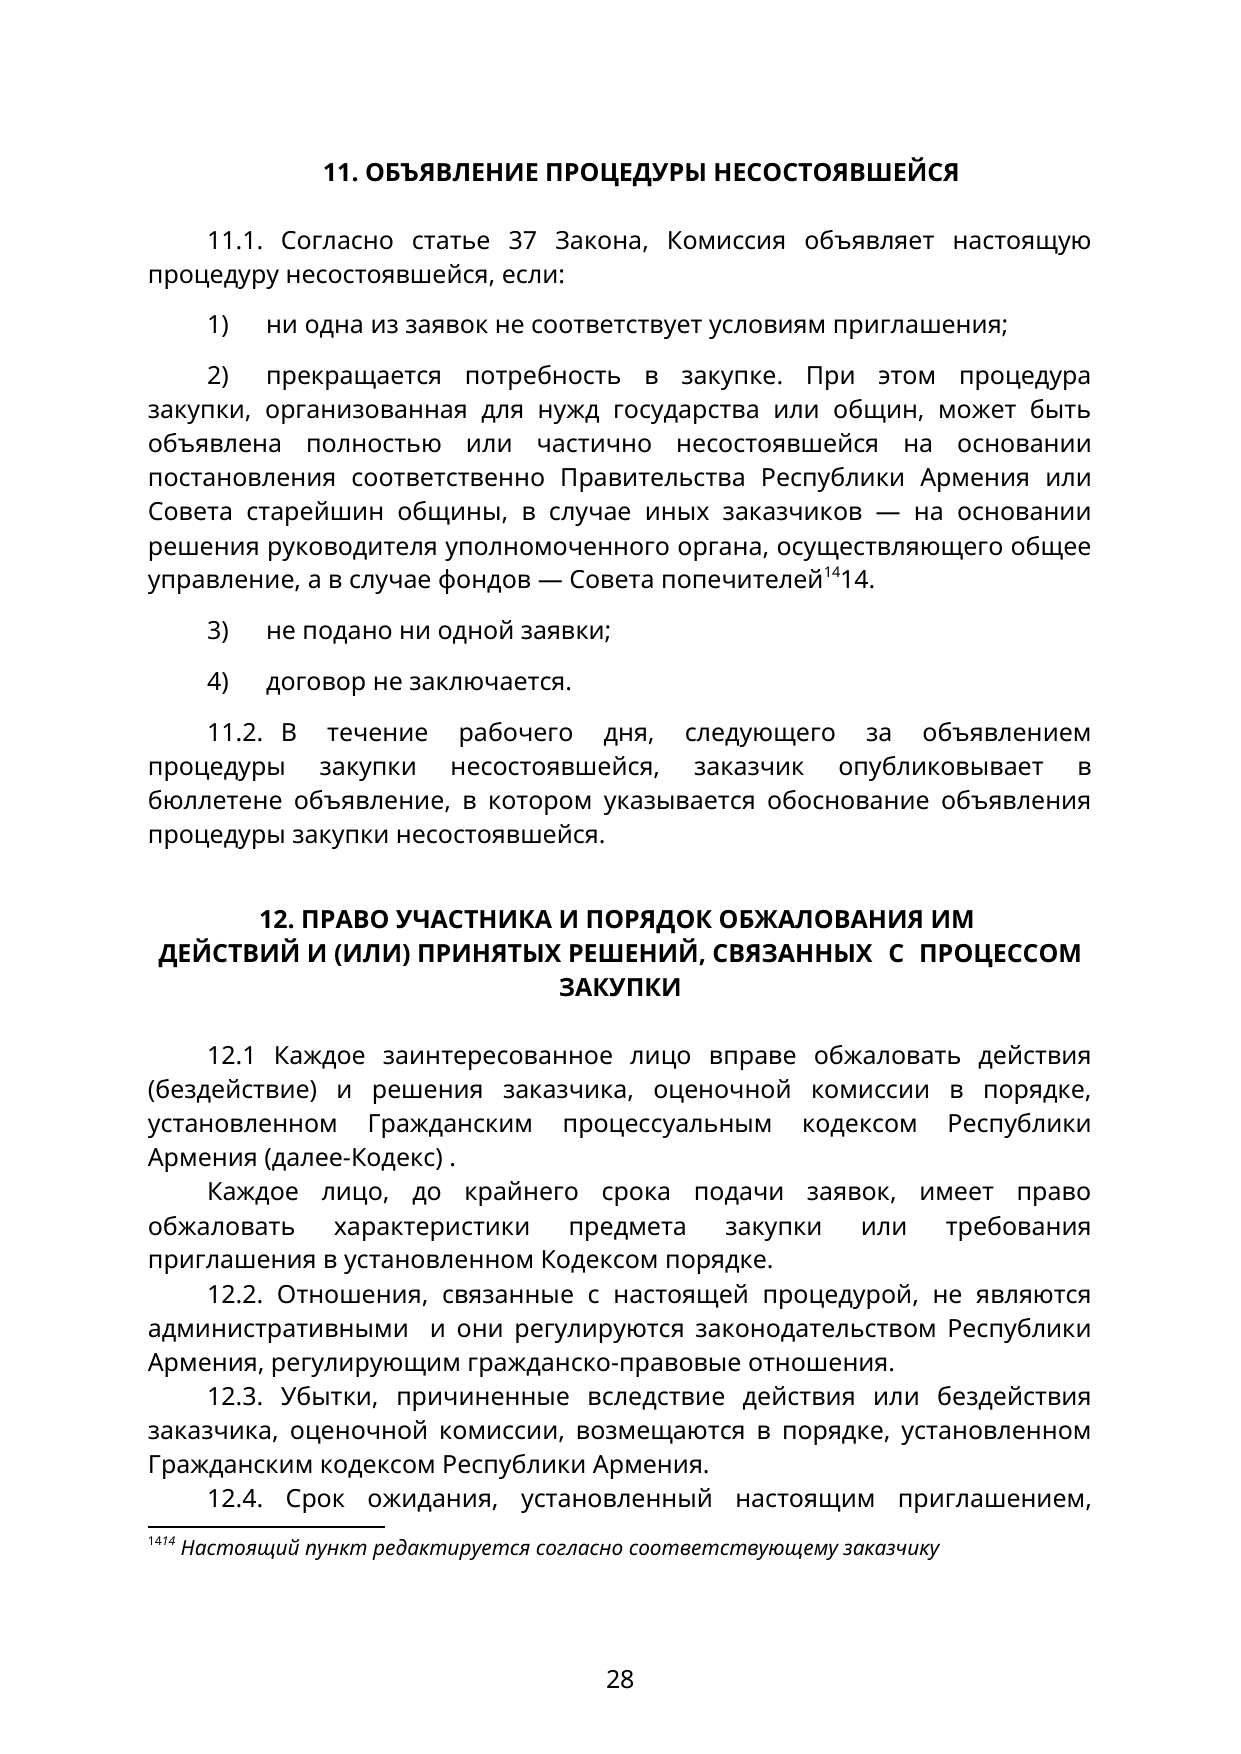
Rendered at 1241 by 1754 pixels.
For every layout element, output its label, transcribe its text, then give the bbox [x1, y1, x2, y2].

text 4) договор не заключается. [148, 664, 1092, 698]
text 1) ни одна из заявок не соответствует условиям приглашения; [148, 307, 1092, 341]
text 12.1 Каждое заинтересованное лицо вправе обжаловать действия (бездействие) и решения заказчика, оценочной комиссии в порядке, установленном Гражданским процессуальным кодексом Республики Армения (далее-Кодекс) . [148, 1038, 1092, 1174]
text 12.3. Убытки, причиненные вследствие действия или бездействия заказчика, оценочной комиссии, возмещаются в порядке, установленном Гражданским кодексом Республики Армения. [148, 1378, 1092, 1481]
text 3) не подано ни одной заявки; [148, 613, 1092, 647]
text 12. ПРАВО УЧАСТНИКА И ПОРЯДОК ОБЖАЛОВАНИЯ ИМ ДЕЙСТВИЙ И (ИЛИ) ПРИНЯТЫХ РЕШЕНИЙ, СВЯЗАННЫХ С ПРОЦЕССОМ ЗАКУПКИ [148, 901, 1092, 1004]
text 2) прекращается потребность в закупке. При этом процедура закупки, организованная для нужд государства или общин, может быть объявлена полностью или частично несостоявшейся на основании постановления соответственно Правительства Республики Армения или Совета старейшин общины, в случае иных заказчиков — на основании решения руководителя уполномоченного органа, осуществляющего общее управление, а в случае фондов — Совета попечителей14. [148, 358, 1092, 596]
text Каждое лицо, до крайнего срока подачи заявок, имеет право обжаловать характеристики предмета закупки или требования приглашения в установленном Кодексом порядке. [148, 1174, 1092, 1276]
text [148, 1481, 1092, 1515]
text 12.2. Отношения, связанные с настоящей процедурой, не являются административными и они регулируются законодательством Республики Армения, регулирующим гражданско-правовые отношения. [148, 1276, 1092, 1378]
text 11.2. В течение рабочего дня, следующего за объявлением процедуры закупки несостоявшейся, заказчик опубликовывает в бюллетене объявление, в котором указывается обоснование объявления процедуры закупки несостоявшейся. [148, 714, 1092, 851]
text 11. ОБЪЯВЛЕНИЕ ПРОЦЕДУРЫ НЕСОСТОЯВШЕЙСЯ [148, 154, 1092, 188]
text 11.1. Согласно статье 37 Закона, Комиссия объявляет настоящую процедуру несостоявшейся, если: [148, 222, 1092, 290]
